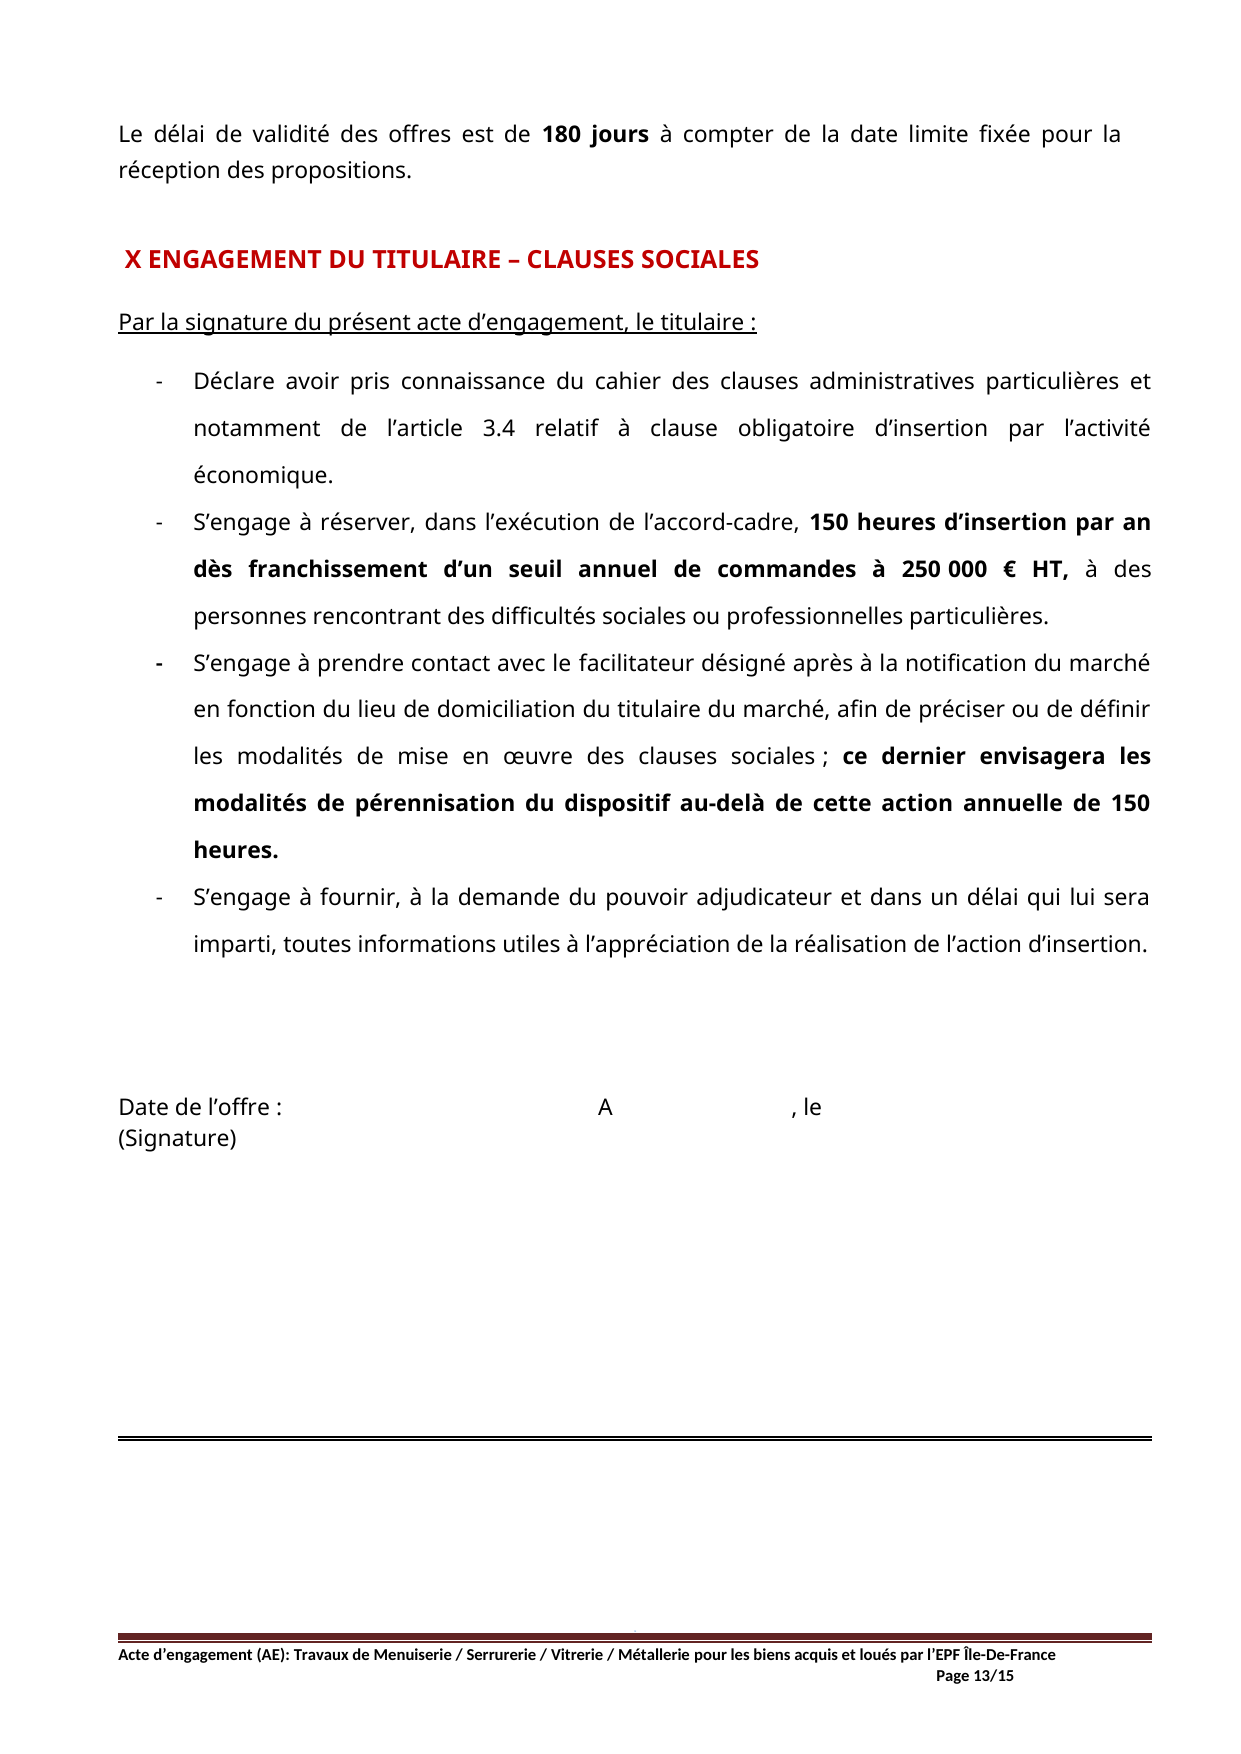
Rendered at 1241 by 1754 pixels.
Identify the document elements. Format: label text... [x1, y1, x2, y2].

text (Signature) [118, 1122, 1152, 1153]
text Par la signature du présent acte d’engagement, le titulaire : [118, 306, 1211, 337]
list Déclare avoir pris connaissance du cahier des clauses administratives particulières et notamment de l’article 3.4 relatif à clause obligatoire d’insertion par l’activité économique. [156, 365, 1152, 490]
text X ENGAGEMENT DU TITULAIRE – CLAUSES SOCIALES [118, 242, 1122, 276]
list S’engage à prendre contact avec le facilitateur désigné après à la notification du marché en fonction du lieu de domiciliation du titulaire du marché, afin de préciser ou de définir les modalités de mise en œuvre des clauses sociales ; ce dernier envisagera les modalités de pérennisation du dispositif au-delà de cette action annuelle de 150 heures. [156, 646, 1152, 865]
list S’engage à réserver, dans l’exécution de l’accord-cadre, 150 heures d’insertion par an dès franchissement d’un seuil annuel de commandes à 250 000 € HT, à des personnes rencontrant des difficultés sociales ou professionnelles particulières. [156, 506, 1152, 631]
text Le délai de validité des offres est de 180 jours à compter de la date limite fixée pour la réception des propositions. [118, 118, 1122, 185]
list S’engage à fournir, à la demande du pouvoir adjudicateur et dans un délai qui lui sera imparti, toutes informations utiles à l’appréciation de la réalisation de l’action d’insertion. [156, 881, 1152, 959]
text Date de l’offre : A , le [118, 1091, 1152, 1122]
